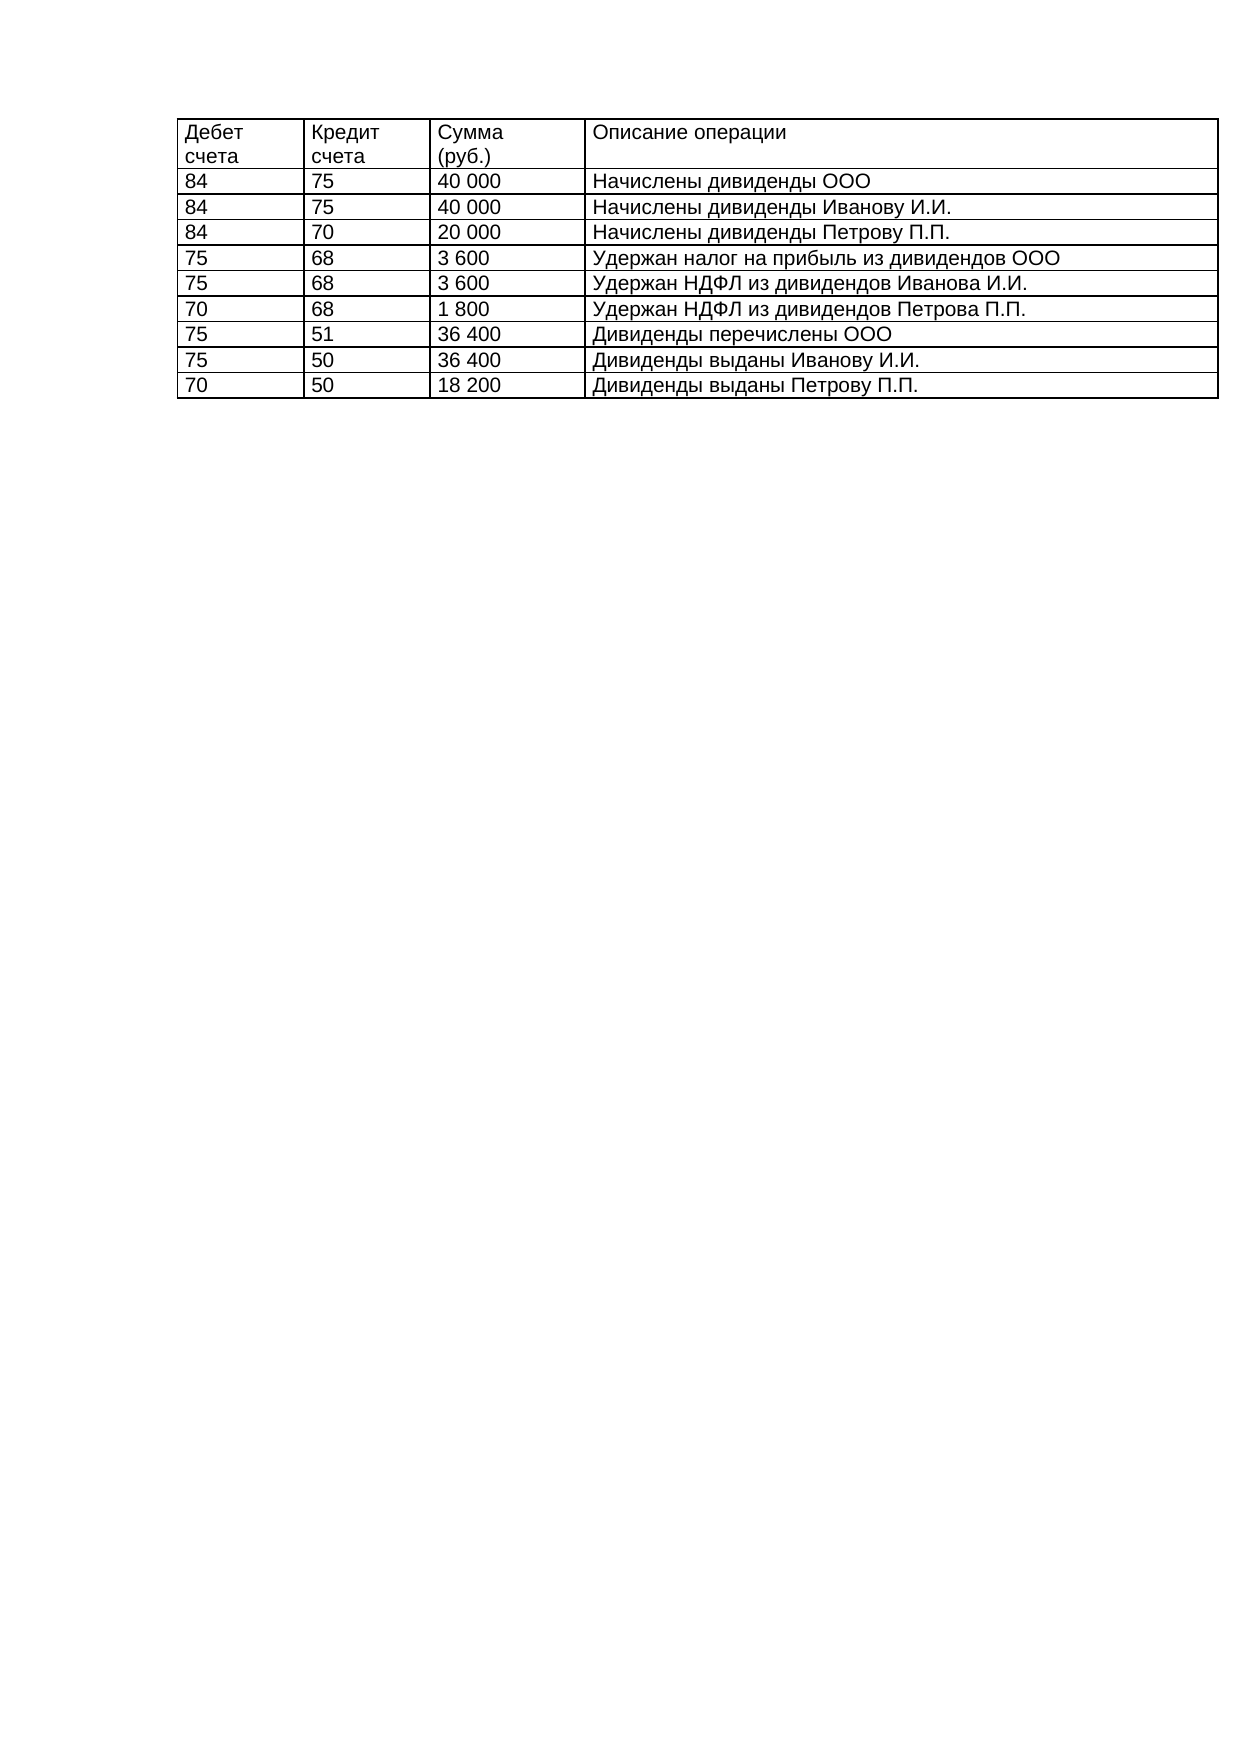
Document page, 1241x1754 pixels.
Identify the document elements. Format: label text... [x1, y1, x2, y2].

table_cell 70 [178, 297, 303, 321]
table_cell 50 [305, 373, 429, 397]
table_cell 50 [305, 348, 429, 372]
table_cell 18 200 [431, 373, 584, 397]
table_cell 1 800 [431, 297, 584, 321]
table_cell Удержан налог на прибыль из дивидендов ООО [586, 246, 1217, 270]
table_cell 75 [178, 246, 303, 270]
table_cell 51 [305, 322, 429, 346]
table_cell 40 000 [431, 195, 584, 219]
table_cell 75 [178, 348, 303, 372]
table_cell Дивиденды выданы Петрову П.П. [586, 373, 1217, 397]
table_cell 68 [305, 271, 429, 295]
table_cell 84 [178, 195, 303, 219]
table_cell 75 [305, 169, 429, 193]
table_cell 36 400 [431, 348, 584, 372]
table_header Описание операции [586, 120, 1217, 168]
table_cell 3 600 [431, 246, 584, 270]
table_cell 70 [178, 373, 303, 397]
table_cell 70 [305, 220, 429, 244]
table_cell Начислены дивиденды Петрову П.П. [586, 220, 1217, 244]
table_cell Начислены дивиденды Иванову И.И. [586, 195, 1217, 219]
table_cell 75 [305, 195, 429, 219]
table_cell 75 [178, 271, 303, 295]
table_cell Начислены дивиденды ООО [586, 169, 1217, 193]
table_cell Удержан НДФЛ из дивидендов Петрова П.П. [586, 297, 1217, 321]
table_cell 68 [305, 297, 429, 321]
table_cell 40 000 [431, 169, 584, 193]
table_cell 75 [178, 322, 303, 346]
table_cell 84 [178, 169, 303, 193]
table_cell Дивиденды выданы Иванову И.И. [586, 348, 1217, 372]
table_cell 84 [178, 220, 303, 244]
table_cell Удержан НДФЛ из дивидендов Иванова И.И. [586, 271, 1217, 295]
table_header Кредит счета [305, 120, 429, 168]
table_cell 36 400 [431, 322, 584, 346]
table_header Сумма (руб.) [431, 120, 584, 168]
table_header Дебет счета [178, 120, 303, 168]
table_cell 3 600 [431, 271, 584, 295]
table_cell 68 [305, 246, 429, 270]
table_cell 20 000 [431, 220, 584, 244]
table_cell Дивиденды перечислены ООО [586, 322, 1217, 346]
